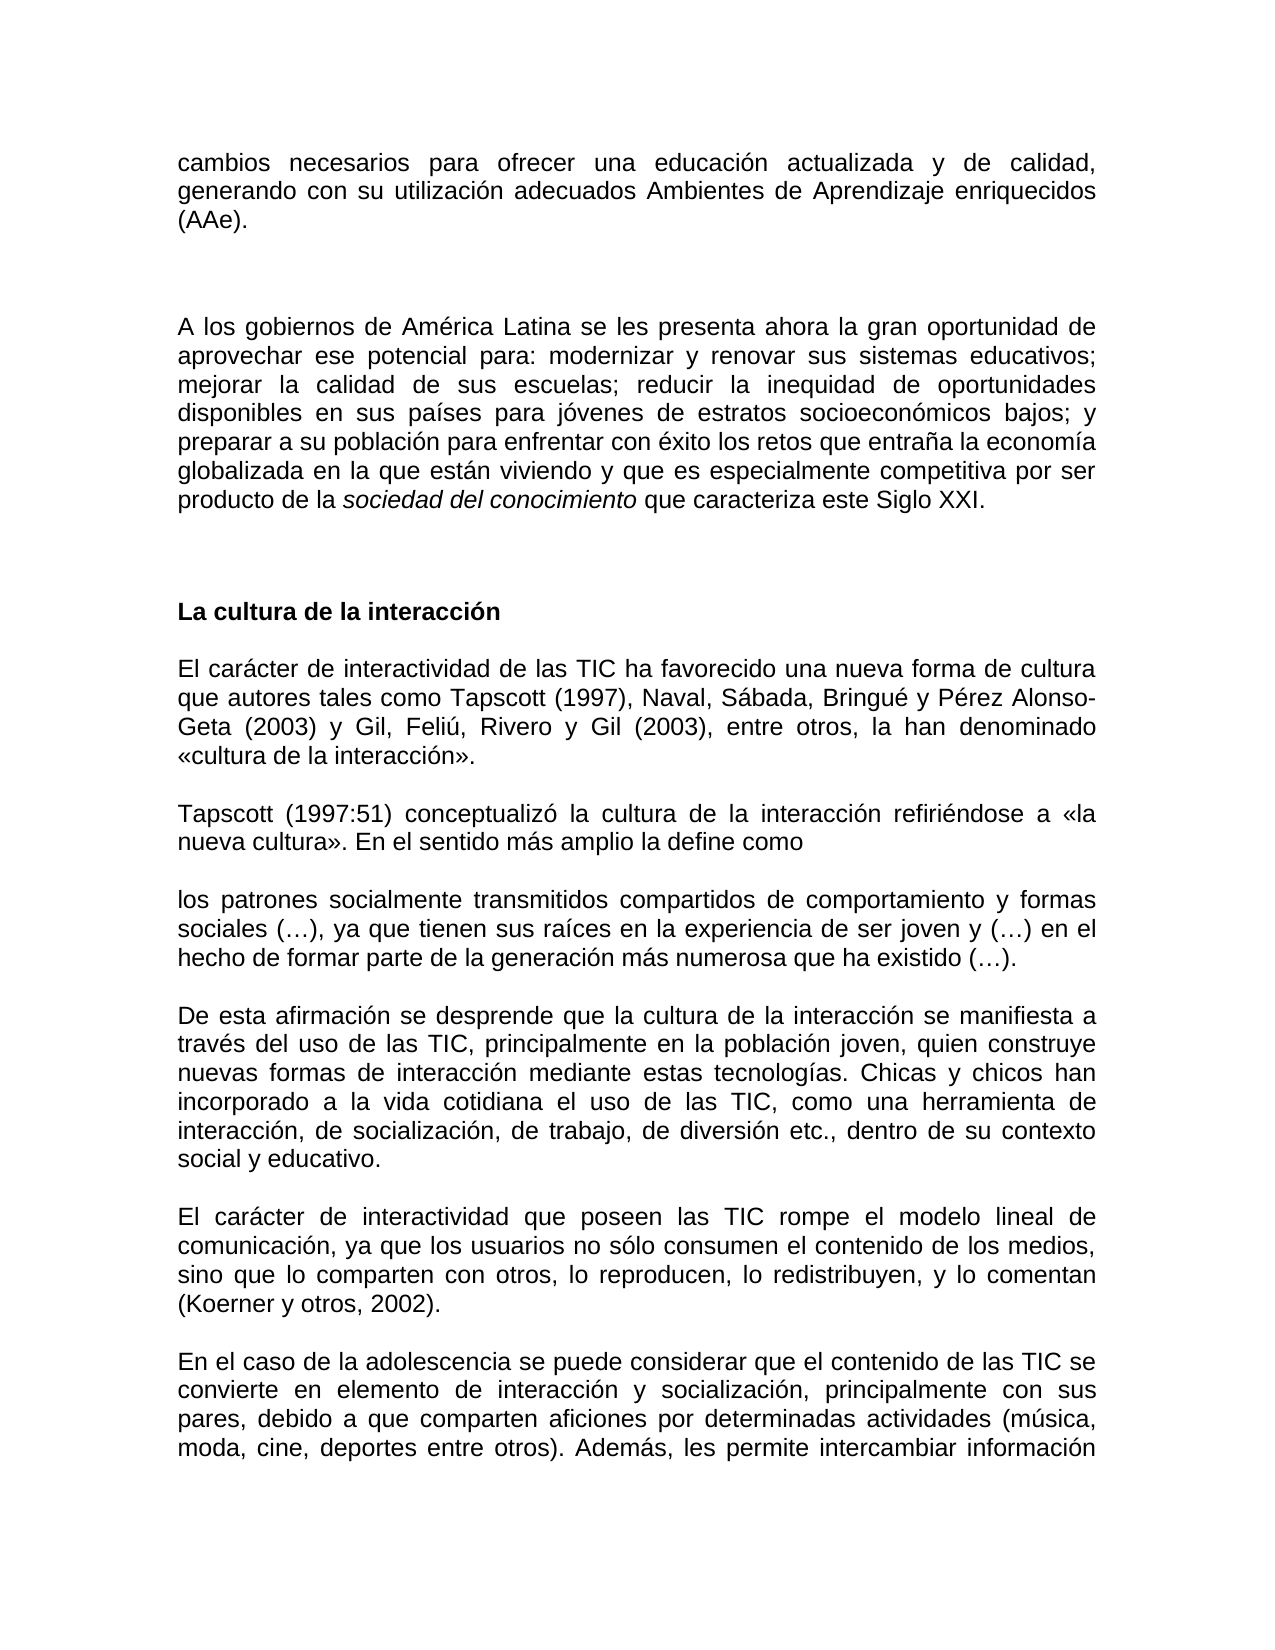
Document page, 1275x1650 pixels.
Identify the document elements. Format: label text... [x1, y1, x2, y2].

text El carácter de interactividad que poseen las TIC rompe el modelo lineal de comunicación, ya que los usuarios no sólo consumen el contenido de los medios, sino que lo comparten con otros, lo reproducen, lo redistribuyen, y lo comentan (Koerner y otros, 2002). [177, 1202, 1098, 1317]
text los patrones socialmente transmitidos compartidos de comportamiento y formas sociales (…), ya que tienen sus raíces en la experiencia de ser joven y (…) en el hecho de formar parte de la generación más numerosa que ha existido (…). [177, 885, 1098, 971]
text A los gobiernos de América Latina se les presenta ahora la gran oportunidad de aprovechar ese potencial para: modernizar y renovar sus sistemas educativos; mejorar la calidad de sus escuelas; reducir la inequidad de oportunidades disponibles en sus países para jóvenes de estratos socioeconómicos bajos; y preparar a su población para enfrentar con éxito los retos que entraña la economía globalizada en la que están viviendo y que es especialmente competitiva por ser producto de la sociedad del conocimiento que caracteriza este Siglo XXI. [177, 255, 1098, 513]
text Tapscott (1997:51) conceptualizó la cultura de la interacción refiriéndose a «la nueva cultura». En el sentido más amplio la define como [177, 798, 1098, 856]
text La cultura de la interacción [177, 596, 1098, 625]
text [177, 148, 1098, 234]
text De esta afirmación se desprende que la cultura de la interacción se manifiesta a través del uso de las TIC, principalmente en la población joven, quien construye nuevas formas de interacción mediante estas tecnologías. Chicas y chicos han incorporado a la vida cotidiana el uso de las TIC, como una herramienta de interacción, de socialización, de trabajo, de diversión etc., dentro de su contexto social y educativo. [177, 1001, 1098, 1173]
text El carácter de interactividad de las TIC ha favorecido una nueva forma de cultura que autores tales como Tapscott (1997), Naval, Sábada, Bringué y Pérez Alonso-Geta (2003) y Gil, Feliú, Rivero y Gil (2003), entre otros, la han denominado «cultura de la interacción». [177, 654, 1098, 769]
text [177, 1346, 1098, 1461]
